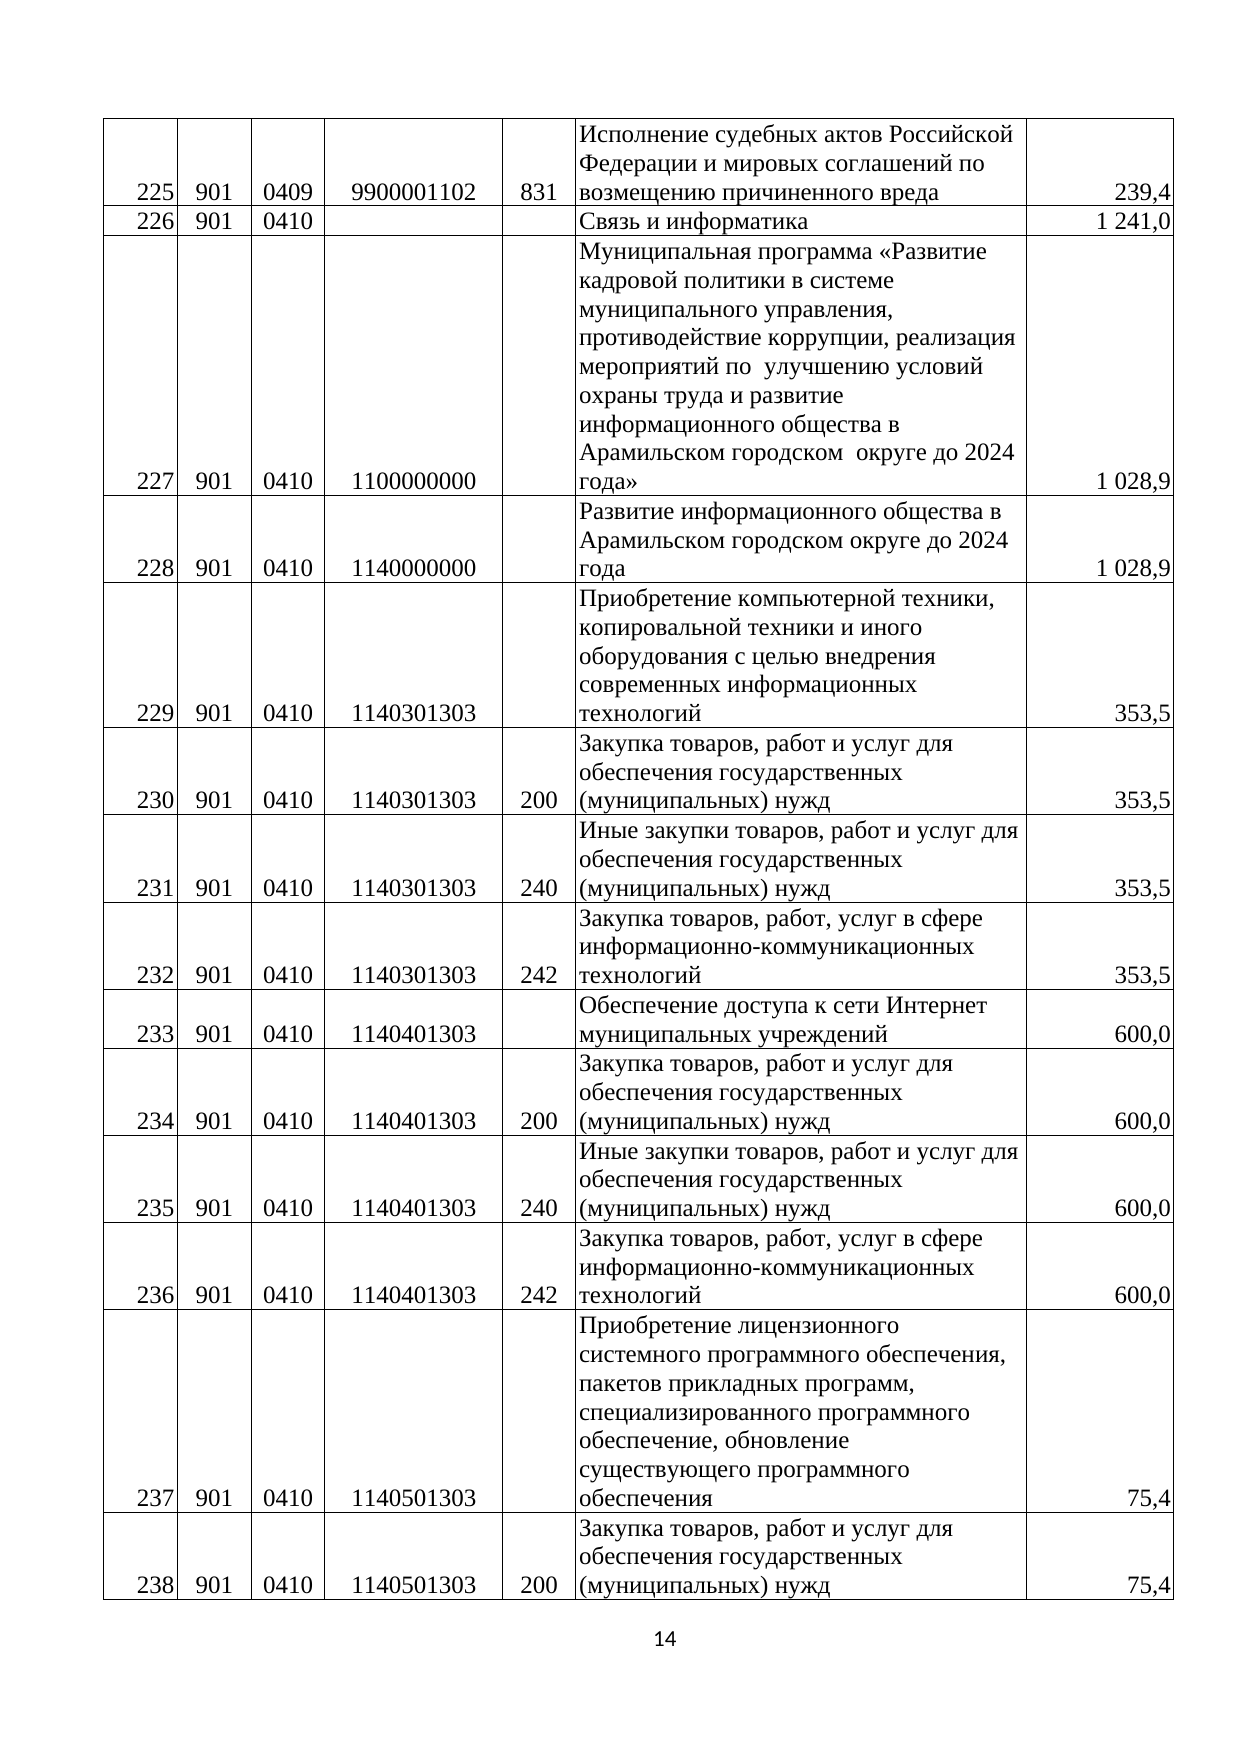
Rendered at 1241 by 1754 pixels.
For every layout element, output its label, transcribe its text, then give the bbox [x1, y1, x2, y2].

table_cell 1140301303 [325, 728, 502, 814]
table_cell 901 [178, 583, 251, 727]
table_cell 225 [104, 119, 177, 205]
table_cell 1140301303 [325, 903, 502, 989]
table_cell 1140000000 [325, 496, 502, 582]
table_cell 0410 [252, 990, 324, 1047]
table_cell 901 [178, 236, 251, 495]
table_cell 901 [178, 1513, 251, 1599]
table_cell 1 028,9 [1027, 236, 1173, 495]
table_cell Приобретение компьютерной техники, копировальной техники и иного оборудования с целью внедрения современных информационных технологий [576, 583, 1026, 727]
table_cell 600,0 [1027, 990, 1173, 1047]
table_cell 233 [104, 990, 177, 1047]
table_cell 200 [503, 1513, 575, 1599]
table_cell Иные закупки товаров, работ и услуг для обеспечения государственных (муниципальных) нужд [576, 815, 1026, 902]
table_cell 75,4 [1027, 1310, 1173, 1512]
table_cell 0410 [252, 1513, 324, 1599]
table_cell 901 [178, 1310, 251, 1512]
table_cell 901 [178, 1136, 251, 1222]
table_cell 239,4 [1027, 119, 1173, 205]
table_cell [503, 1310, 575, 1512]
table_cell 901 [178, 728, 251, 814]
table_cell Исполнение судебных актов Российской Федерации и мировых соглашений по возмещению причиненного вреда [576, 119, 1026, 205]
table_cell 231 [104, 815, 177, 902]
table_cell 600,0 [1027, 1223, 1173, 1309]
table_cell 901 [178, 496, 251, 582]
table_cell 1140301303 [325, 815, 502, 902]
table_cell 237 [104, 1310, 177, 1512]
table_cell 229 [104, 583, 177, 727]
table_cell [325, 206, 502, 235]
table_cell 0410 [252, 1136, 324, 1222]
table_cell [503, 990, 575, 1047]
table_cell Связь и информатика [576, 206, 1026, 235]
table_cell 901 [178, 990, 251, 1047]
table_cell 1140401303 [325, 1136, 502, 1222]
table_cell Закупка товаров, работ и услуг для обеспечения государственных (муниципальных) нужд [576, 1513, 1026, 1599]
table_cell Закупка товаров, работ, услуг в сфере информационно-коммуникационных технологий [576, 903, 1026, 989]
table_cell 353,5 [1027, 815, 1173, 902]
table_cell 228 [104, 496, 177, 582]
table_cell 200 [503, 1049, 575, 1135]
table_cell 600,0 [1027, 1136, 1173, 1222]
table_cell 0410 [252, 815, 324, 902]
table_cell 600,0 [1027, 1049, 1173, 1135]
table_cell 1 241,0 [1027, 206, 1173, 235]
table_cell 0410 [252, 728, 324, 814]
table_cell 9900001102 [325, 119, 502, 205]
table_cell 0410 [252, 903, 324, 989]
table_cell 831 [503, 119, 575, 205]
table_cell 1140401303 [325, 990, 502, 1047]
table_cell Развитие информационного общества в Арамильском городском округе до 2024 года [576, 496, 1026, 582]
table_cell [503, 236, 575, 495]
table_cell 200 [503, 728, 575, 814]
table_cell Иные закупки товаров, работ и услуг для обеспечения государственных (муниципальных) нужд [576, 1136, 1026, 1222]
table_cell 235 [104, 1136, 177, 1222]
table_cell 353,5 [1027, 903, 1173, 989]
table_cell 901 [178, 119, 251, 205]
table_cell Закупка товаров, работ, услуг в сфере информационно-коммуникационных технологий [576, 1223, 1026, 1309]
table_cell 238 [104, 1513, 177, 1599]
table_cell [503, 206, 575, 235]
table_cell 901 [178, 206, 251, 235]
table_cell 1 028,9 [1027, 496, 1173, 582]
table_cell 1140401303 [325, 1049, 502, 1135]
table_cell 240 [503, 1136, 575, 1222]
table_cell 901 [178, 903, 251, 989]
table_cell 901 [178, 1049, 251, 1135]
table_cell [503, 583, 575, 727]
table_cell 1140501303 [325, 1310, 502, 1512]
table_cell 240 [503, 815, 575, 902]
table_cell 0410 [252, 496, 324, 582]
table_cell Закупка товаров, работ и услуг для обеспечения государственных (муниципальных) нужд [576, 728, 1026, 814]
table_cell 242 [503, 1223, 575, 1309]
table_cell 0410 [252, 206, 324, 235]
table_cell 1100000000 [325, 236, 502, 495]
table_cell 232 [104, 903, 177, 989]
table_cell 226 [104, 206, 177, 235]
table_cell 0410 [252, 1310, 324, 1512]
table_cell 0410 [252, 583, 324, 727]
table_cell Закупка товаров, работ и услуг для обеспечения государственных (муниципальных) нужд [576, 1049, 1026, 1135]
table_cell 0409 [252, 119, 324, 205]
table_cell 1140401303 [325, 1223, 502, 1309]
table_cell 901 [178, 1223, 251, 1309]
table_cell Обеспечение доступа к сети Интернет муниципальных учреждений [576, 990, 1026, 1047]
table_cell 234 [104, 1049, 177, 1135]
table_cell Приобретение лицензионного системного программного обеспечения, пакетов прикладных программ, специализированного программного обеспечение, обновление существующего программного обеспечения [576, 1310, 1026, 1512]
table_cell 1140501303 [325, 1513, 502, 1599]
table_cell Муниципальная программа «Развитие кадровой политики в системе муниципального управления, противодействие коррупции, реализация мероприятий по улучшению условий охраны труда и развитие информационного общества в Арамильском городском округе до 2024 года» [576, 236, 1026, 495]
table_cell 227 [104, 236, 177, 495]
table_cell 236 [104, 1223, 177, 1309]
table_cell 242 [503, 903, 575, 989]
table_cell 901 [178, 815, 251, 902]
table_cell 1140301303 [325, 583, 502, 727]
table_cell 0410 [252, 236, 324, 495]
table_cell 0410 [252, 1049, 324, 1135]
table_cell 353,5 [1027, 728, 1173, 814]
table_cell 230 [104, 728, 177, 814]
table_cell [503, 496, 575, 582]
table_cell 0410 [252, 1223, 324, 1309]
table_cell 353,5 [1027, 583, 1173, 727]
table_cell 75,4 [1027, 1513, 1173, 1599]
